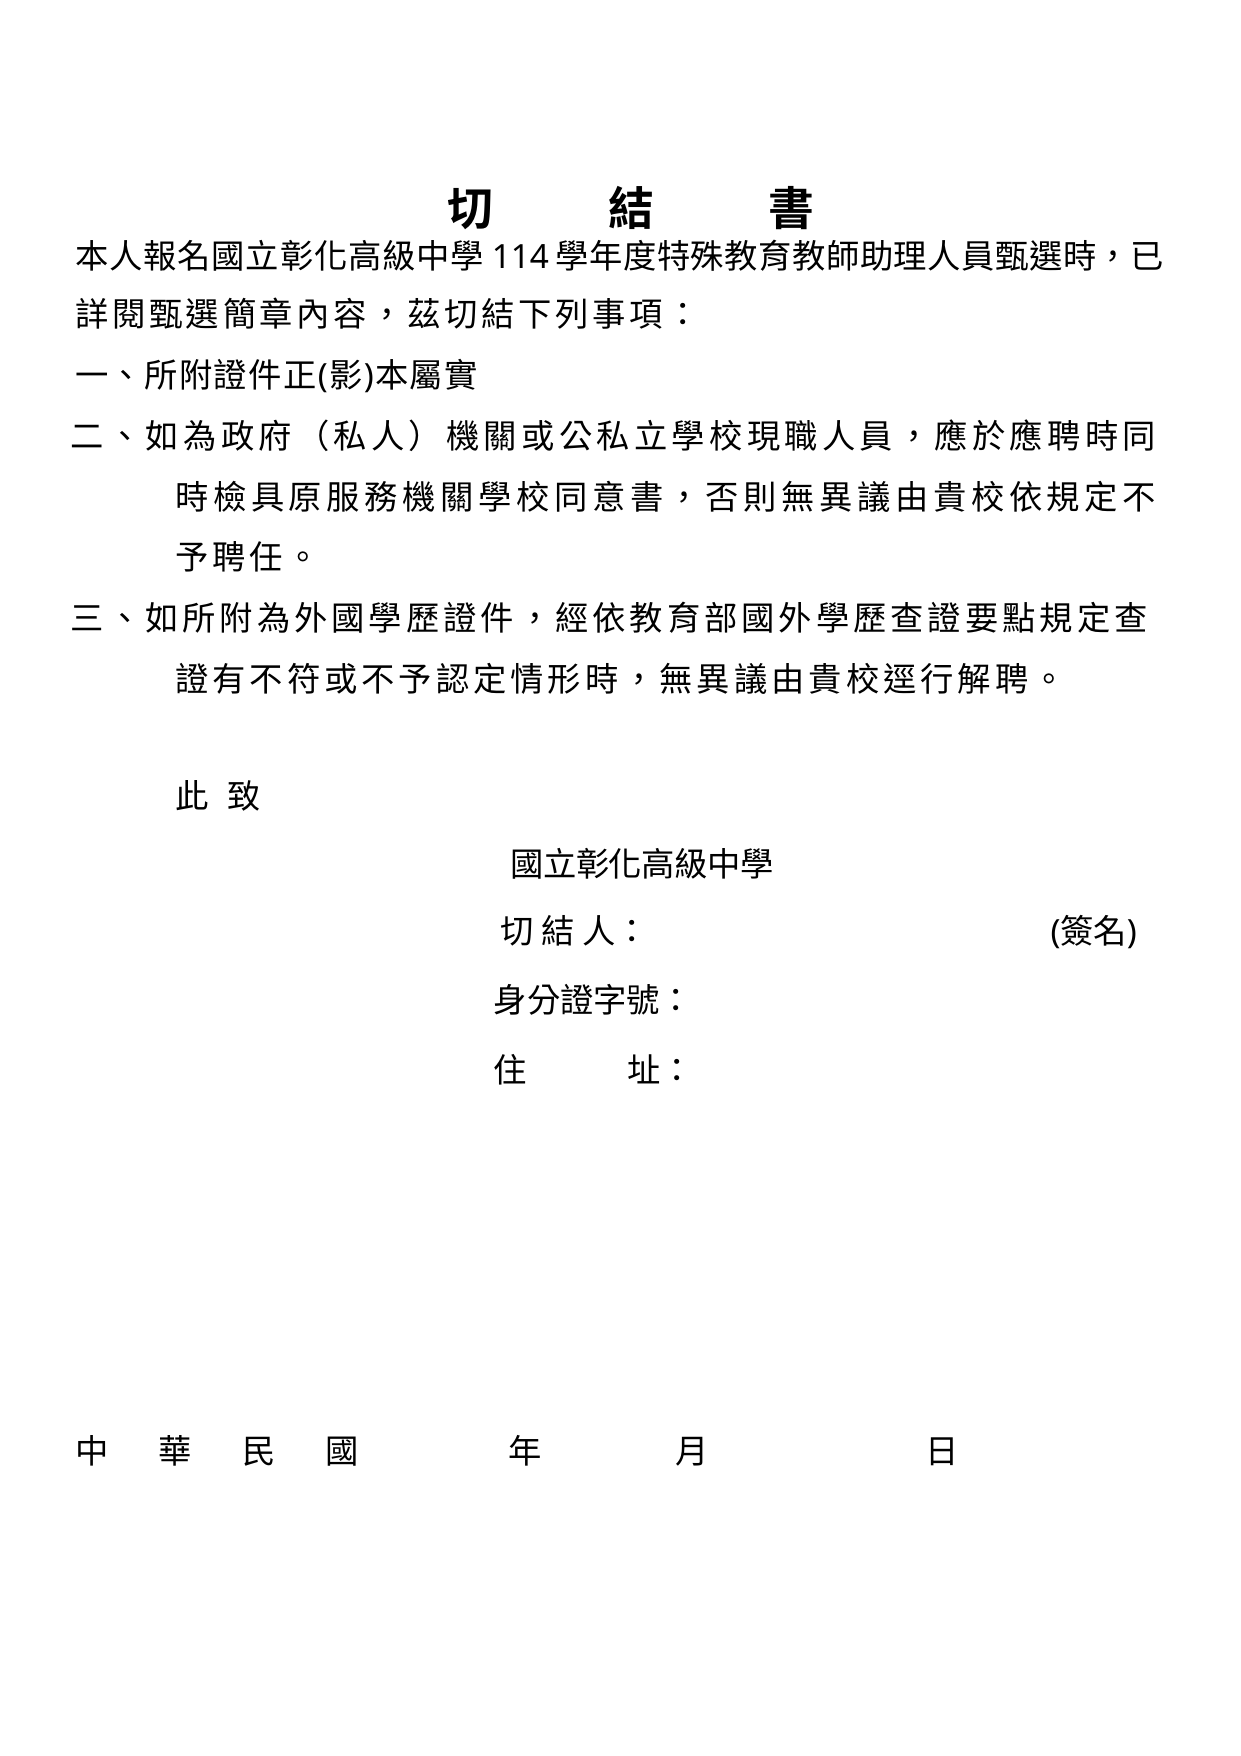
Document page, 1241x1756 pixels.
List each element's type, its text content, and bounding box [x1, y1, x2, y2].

text 切 結 人： (簽名) [500, 905, 1226, 954]
text 中 華 民 國 年 月 日 [75, 1424, 1226, 1473]
text 切 結 書 [59, 175, 1204, 238]
text 三、如所附為外國學歷證件，經依教育部國外學歷查證要點規定查證有不符或不予認定情形時，無異議由貴校逕行解聘。 [71, 592, 1158, 701]
text 國立彰化高級中學 [510, 837, 1226, 886]
text 本人報名國立彰化高級中學114學年度特殊教育教師助理人員甄選時，已 [75, 238, 1226, 277]
text 詳閱甄選簡章內容，茲切結下列事項： 一、所附證件正(影)本屬實 [75, 288, 713, 397]
text 身分證字號：住 址： [493, 973, 694, 1092]
text 此 致 [175, 770, 1226, 818]
text 二、如為政府（私人）機關或公私立學校現職人員，應於應聘時同時檢具原服務機關學校同意書，否則無異議由貴校依規定不予聘任。 [71, 410, 1158, 579]
